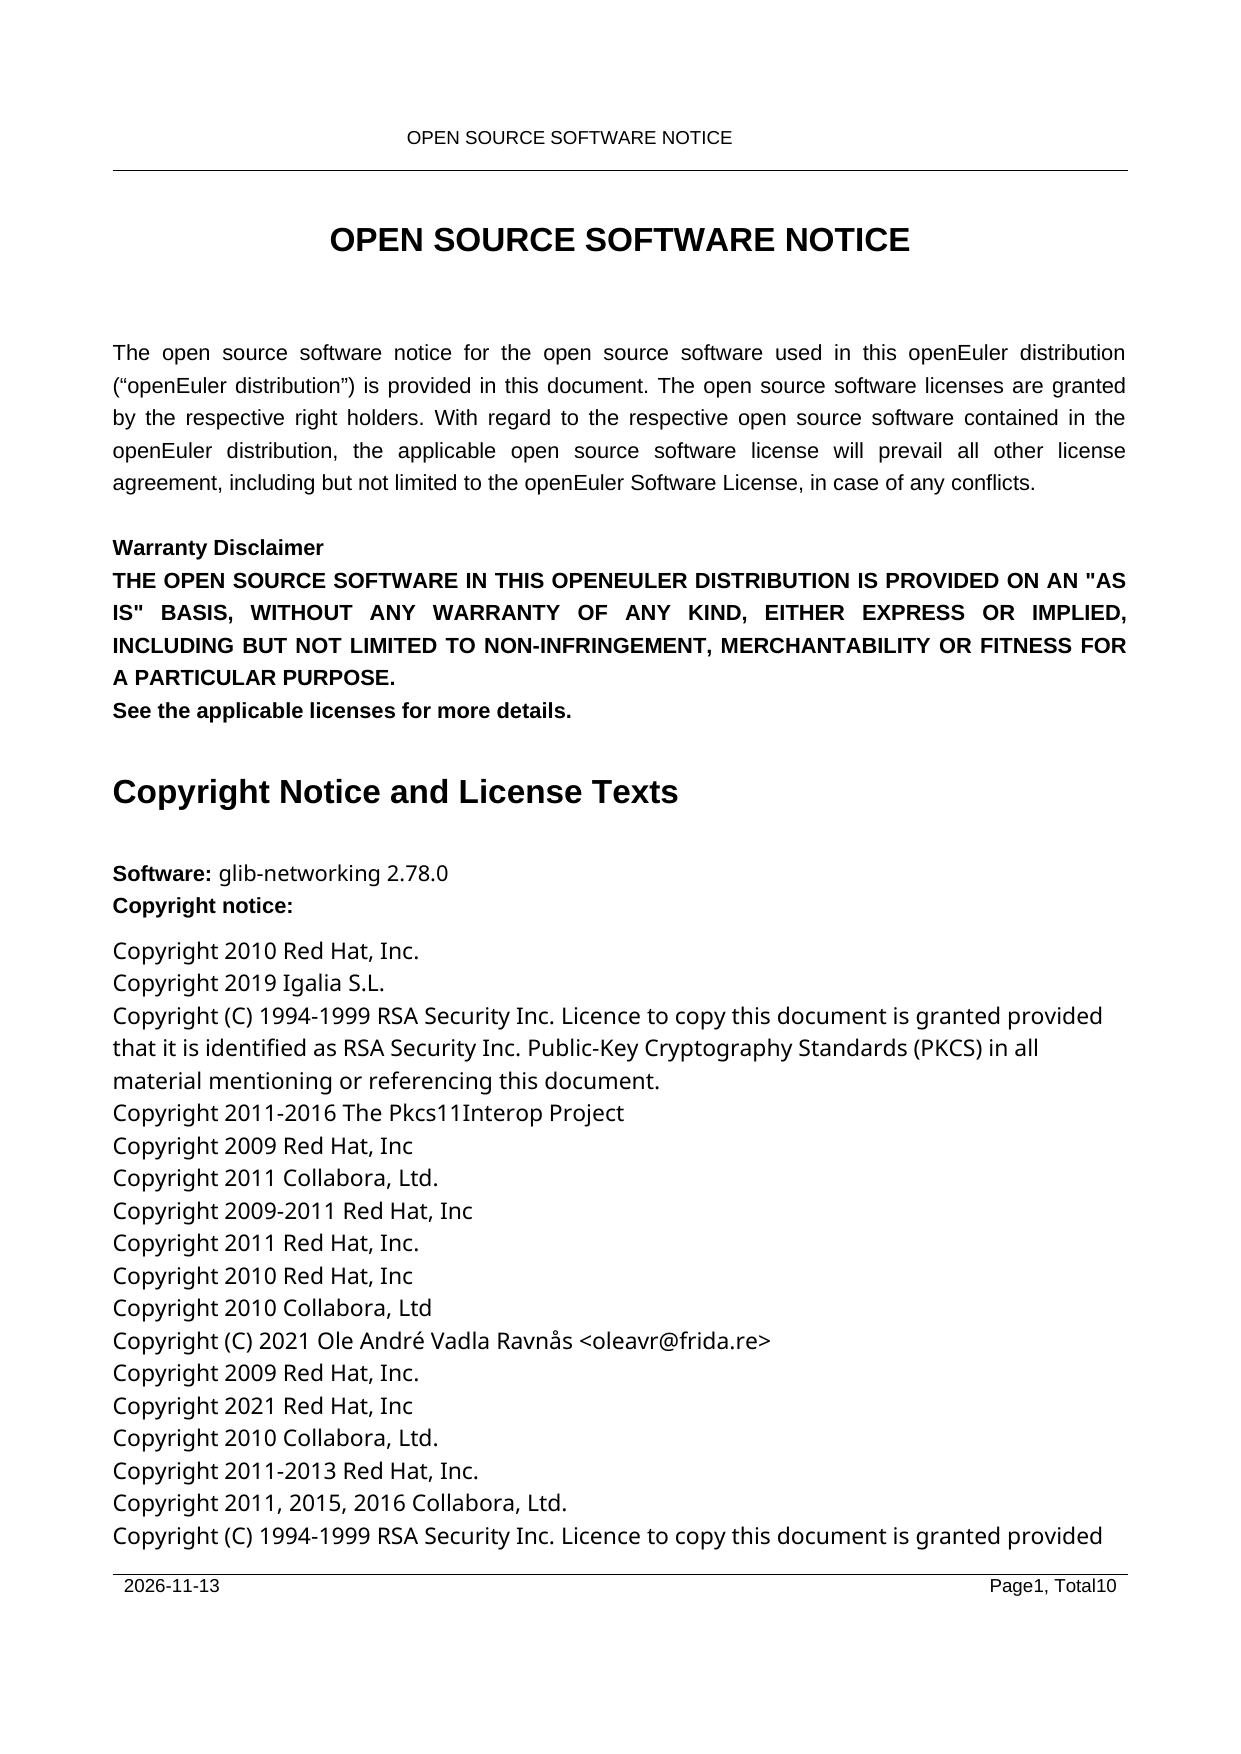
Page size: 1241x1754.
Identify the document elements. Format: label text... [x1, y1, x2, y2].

text The open source software notice for the open source software used in this openEuler distribution (“openEuler distribution”) is provided in this document. The open source software licenses are granted by the respective right holders. With regard to the respective open source software contained in the openEuler distribution, the applicable open source software license will prevail all other license agreement, including but not limited to the openEuler Software License, in case of any conflicts. [112, 336, 1128, 499]
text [112, 934, 1128, 1551]
text THE OPEN SOURCE SOFTWARE IN THIS OPENEULER DISTRIBUTION IS PROVIDED ON AN "AS IS" BASIS, WITHOUT ANY WARRANTY OF ANY KIND, EITHER EXPRESS OR IMPLIED, INCLUDING BUT NOT LIMITED TO NON-INFRINGEMENT, MERCHANTABILITY OR FITNESS FOR A PARTICULAR PURPOSE. See the applicable licenses for more details. [112, 564, 1128, 726]
text Warranty Disclaimer [112, 531, 1128, 564]
text OPEN SOURCE SOFTWARE NOTICE [112, 206, 1128, 271]
text Copyright Notice and License Texts [112, 759, 1128, 824]
title Software: glib-networking 2.78.0 [112, 856, 1128, 889]
text Copyright notice: [112, 889, 1128, 921]
